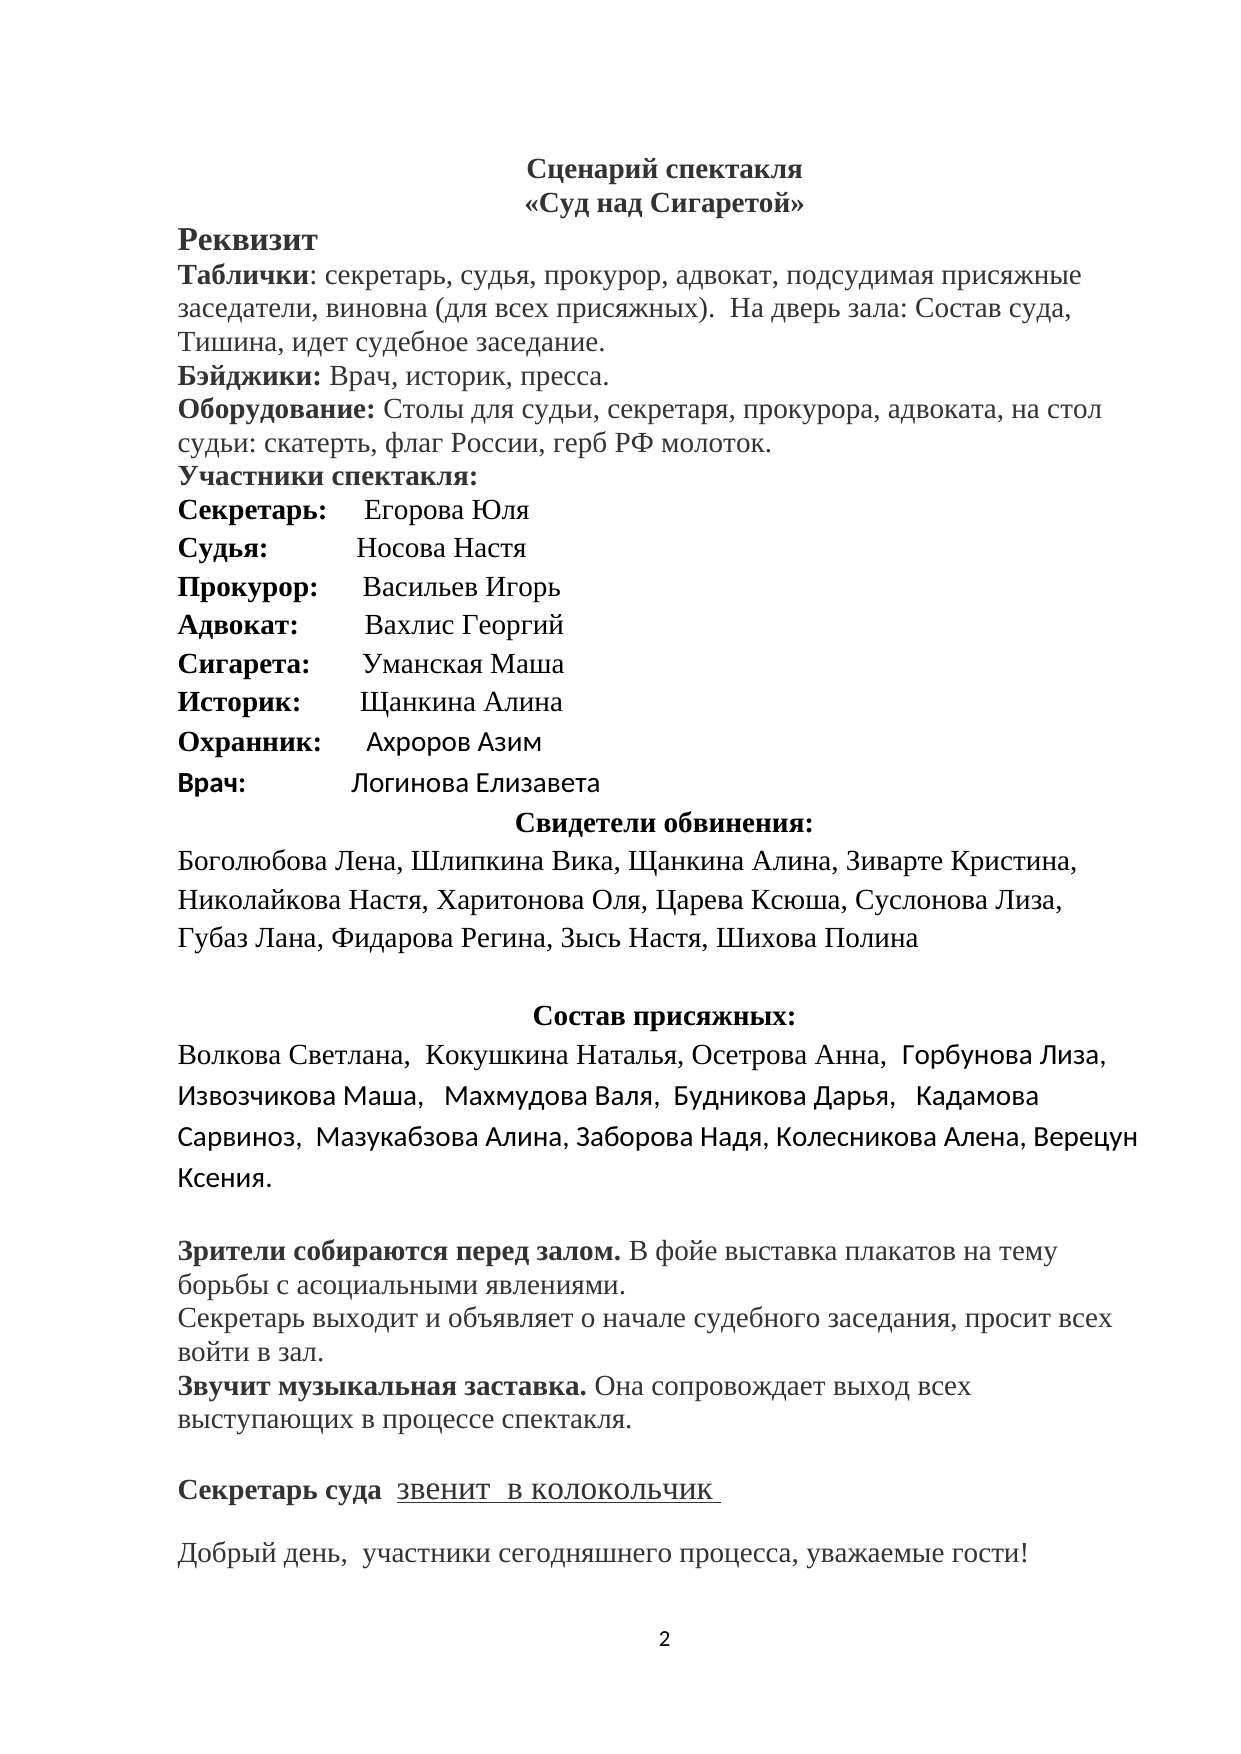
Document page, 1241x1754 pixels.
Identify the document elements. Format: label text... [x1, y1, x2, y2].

text Звучит музыкальная заставка. Она сопровождает выход всех выступающих в процессе спектакля. [177, 1368, 1152, 1435]
text Волкова Светлана, Кокушкина Наталья, Осетрова Анна, Горбунова Лиза, [177, 1036, 1152, 1072]
text Адвокат: Вахлис Георгий [177, 607, 1152, 641]
text Зрители собираются перед залом. В фойе выставка плакатов на тему борьбы с асоциальными явлениями. [177, 1233, 1152, 1301]
text Судья: Носова Настя [177, 530, 1152, 564]
text Секретарь суда звенит в колокольчик [177, 1468, 1152, 1507]
text Свидетели обвинения: [177, 805, 1152, 838]
text Извозчикова Маша, Махмудова Валя, Будникова Дарья, Кадамова Сарвиноз, Мазукабзова Алина, Заборова Надя, Колесникова Алена, Верецун Ксения. [177, 1077, 1152, 1195]
text Охранник: Ахроров Азим [177, 723, 1152, 759]
text Сигарета: Уманская Маша [177, 646, 1152, 679]
text Оборудование: Столы для судьи, секретаря, прокурора, адвоката, на стол судьи: скатерть, флаг России, герб РФ молоток. [177, 391, 1152, 458]
text Реквизит [177, 219, 1152, 257]
text Врач: Логинова Елизавета [177, 764, 1152, 800]
text Историк: Щанкина Алина [177, 684, 1152, 718]
text Таблички: секретарь, судья, прокурор, адвокат, подсудимая присяжные заседатели, виновна (для всех присяжных). На дверь зала: Состав суда, Тишина, идет судебное заседание. [177, 257, 1152, 358]
text Сценарий спектакля [177, 152, 1152, 185]
text Прокурор: Васильев Игорь [177, 569, 1152, 602]
text Участники спектакля: [177, 458, 1152, 492]
text Добрый день, участники сегодняшнего процесса, уважаемые гости! [177, 1535, 1152, 1569]
text Секретарь: Егорова Юля [177, 492, 1152, 525]
text «Суд над Сигаретой» [177, 185, 1152, 219]
text Состав присяжных: [177, 998, 1152, 1031]
text Секретарь выходит и объявляет о начале судебного заседания, просит всех войти в зал. [177, 1301, 1152, 1368]
text Бэйджики: Врач, историк, пресса. [177, 358, 1152, 391]
text Боголюбова Лена, Шлипкина Вика, Щанкина Алина, Зиварте Кристина, Николайкова Настя, Харитонова Оля, Царева Ксюша, Суслонова Лиза, Губаз Лана, Фидарова Регина, Зысь Настя, Шихова Полина [177, 843, 1152, 954]
